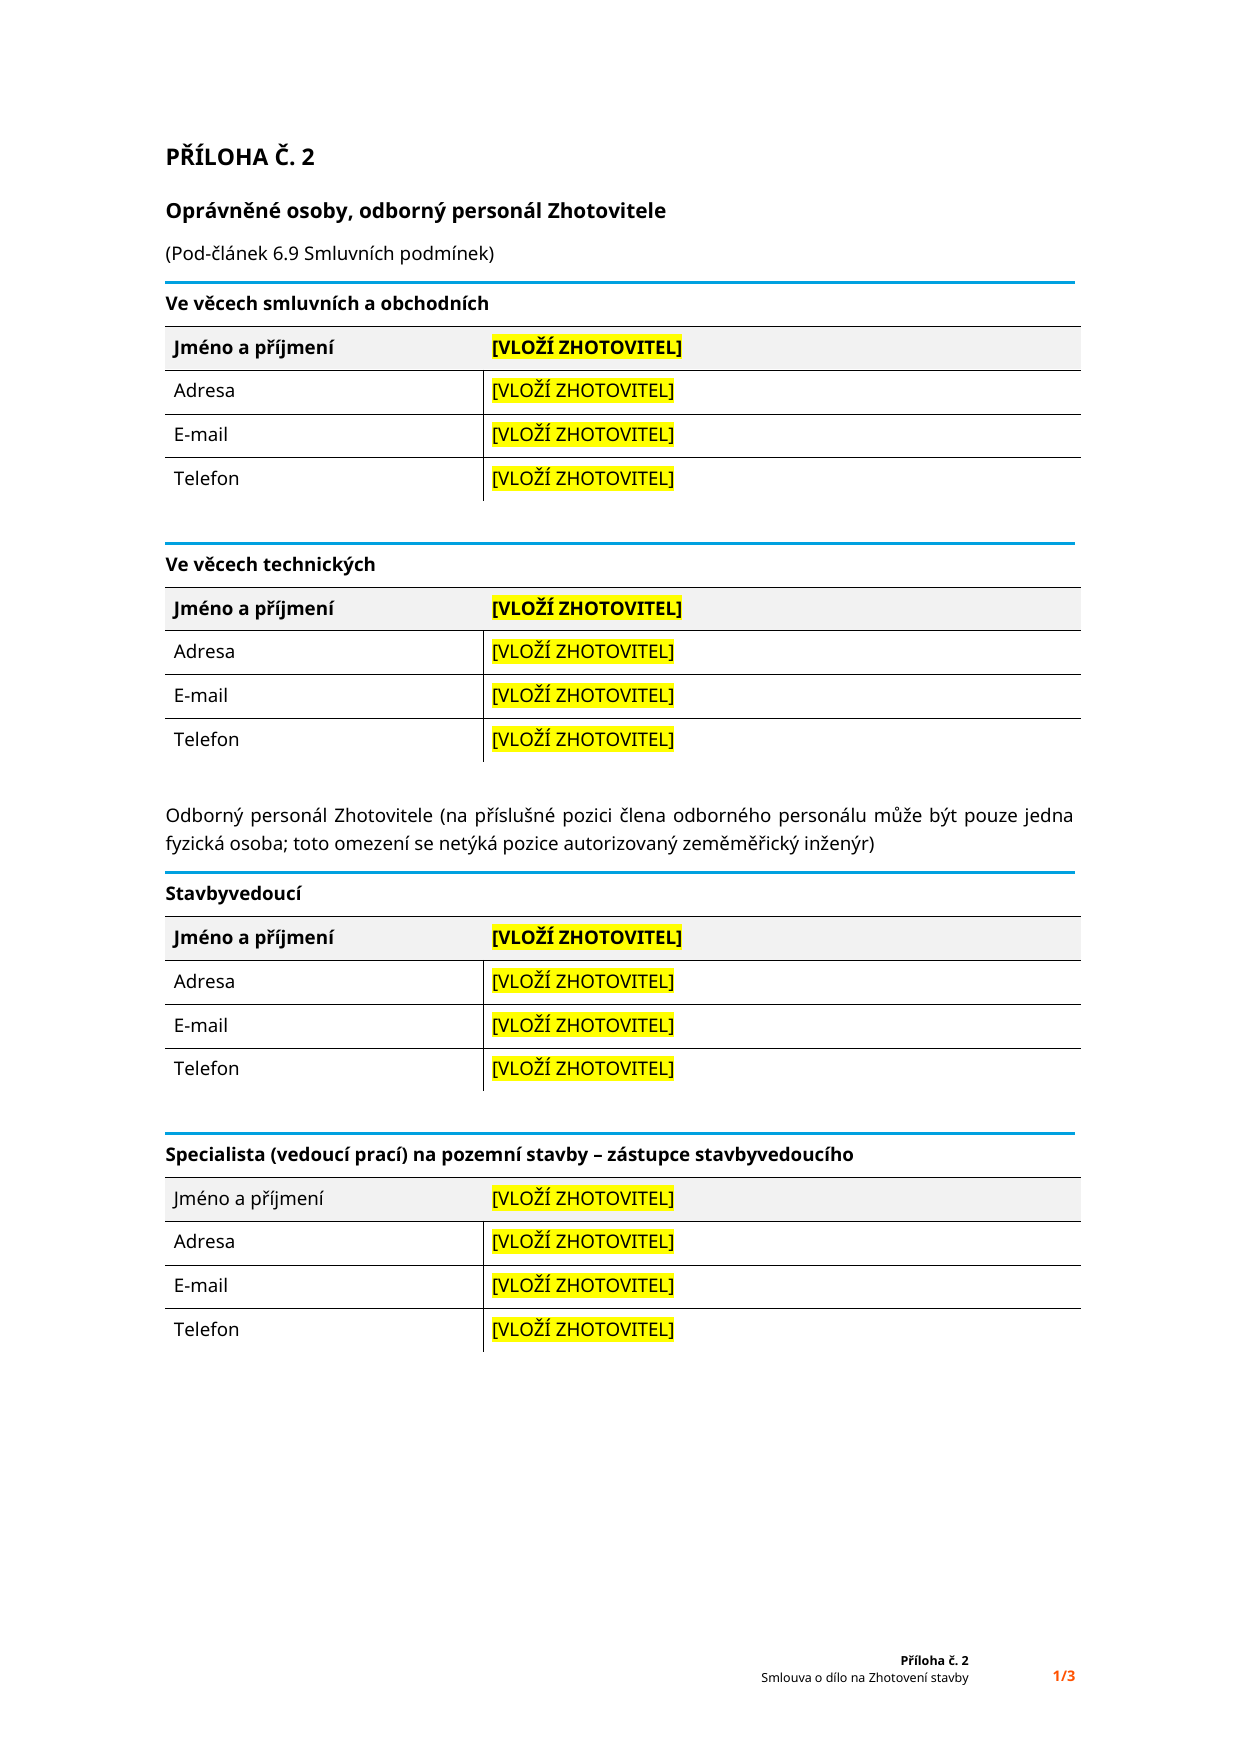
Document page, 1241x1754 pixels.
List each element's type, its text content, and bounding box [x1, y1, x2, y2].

table_cell [VLOŽÍ ZHOTOVITEL] [484, 1266, 1081, 1308]
table_cell [VLOŽÍ ZHOTOVITEL] [484, 631, 1081, 674]
table_cell [VLOŽÍ ZHOTOVITEL] [484, 675, 1081, 718]
table_cell [VLOŽÍ ZHOTOVITEL] [484, 719, 1081, 762]
table_cell [VLOŽÍ ZHOTOVITEL] [484, 371, 1081, 413]
table_cell [VLOŽÍ ZHOTOVITEL] [484, 1222, 1081, 1264]
table_cell Adresa [165, 631, 483, 674]
text Oprávněné osoby, odborný personál Zhotovitele [165, 197, 1075, 225]
table_cell [VLOŽÍ ZHOTOVITEL] [484, 1005, 1081, 1047]
text Příloha č. 2 [165, 141, 1075, 173]
table_header Jméno a příjmení [165, 917, 484, 960]
table_header [VLOŽÍ ZHOTOVITEL] [484, 1178, 1081, 1221]
table_cell [VLOŽÍ ZHOTOVITEL] [484, 961, 1081, 1004]
table_header Jméno a příjmení [165, 588, 484, 630]
table_header Jméno a příjmení [165, 1178, 484, 1221]
table_cell Adresa [165, 371, 483, 413]
text Odborný personál Zhotovitele (na příslušné pozici člena odborného personálu může být pouze jedna fyzická osoba; toto omezení se netýká pozice autorizovaný zeměměřický inženýr) [165, 802, 1075, 856]
table_cell E-mail [165, 1005, 483, 1047]
text Specialista (vedoucí prací) na pozemní stavby – zástupce stavbyvedoucího [165, 1135, 1075, 1167]
table_cell Telefon [165, 719, 483, 762]
table_cell Adresa [165, 1222, 483, 1264]
text Ve věcech technických [165, 545, 1075, 577]
table_cell Adresa [165, 961, 483, 1004]
text Stavbyvedoucí [165, 874, 1075, 906]
table_cell [VLOŽÍ ZHOTOVITEL] [484, 458, 1081, 501]
table_cell [VLOŽÍ ZHOTOVITEL] [484, 1309, 1081, 1352]
table_cell Telefon [165, 1049, 483, 1091]
text Ve věcech smluvních a obchodních [165, 284, 1075, 316]
table_cell E-mail [165, 1266, 483, 1308]
table_header [VLOŽÍ ZHOTOVITEL] [484, 917, 1081, 960]
table_cell [VLOŽÍ ZHOTOVITEL] [484, 1049, 1081, 1091]
table_cell E-mail [165, 675, 483, 718]
table_header [VLOŽÍ ZHOTOVITEL] [484, 588, 1081, 630]
table_cell E-mail [165, 415, 483, 457]
table_cell Telefon [165, 1309, 483, 1352]
table_header [VLOŽÍ ZHOTOVITEL] [484, 327, 1081, 369]
text (Pod-článek 6.9 Smluvních podmínek) [165, 240, 1075, 266]
table_cell [VLOŽÍ ZHOTOVITEL] [484, 415, 1081, 457]
table_header Jméno a příjmení [165, 327, 484, 369]
table_cell Telefon [165, 458, 483, 501]
